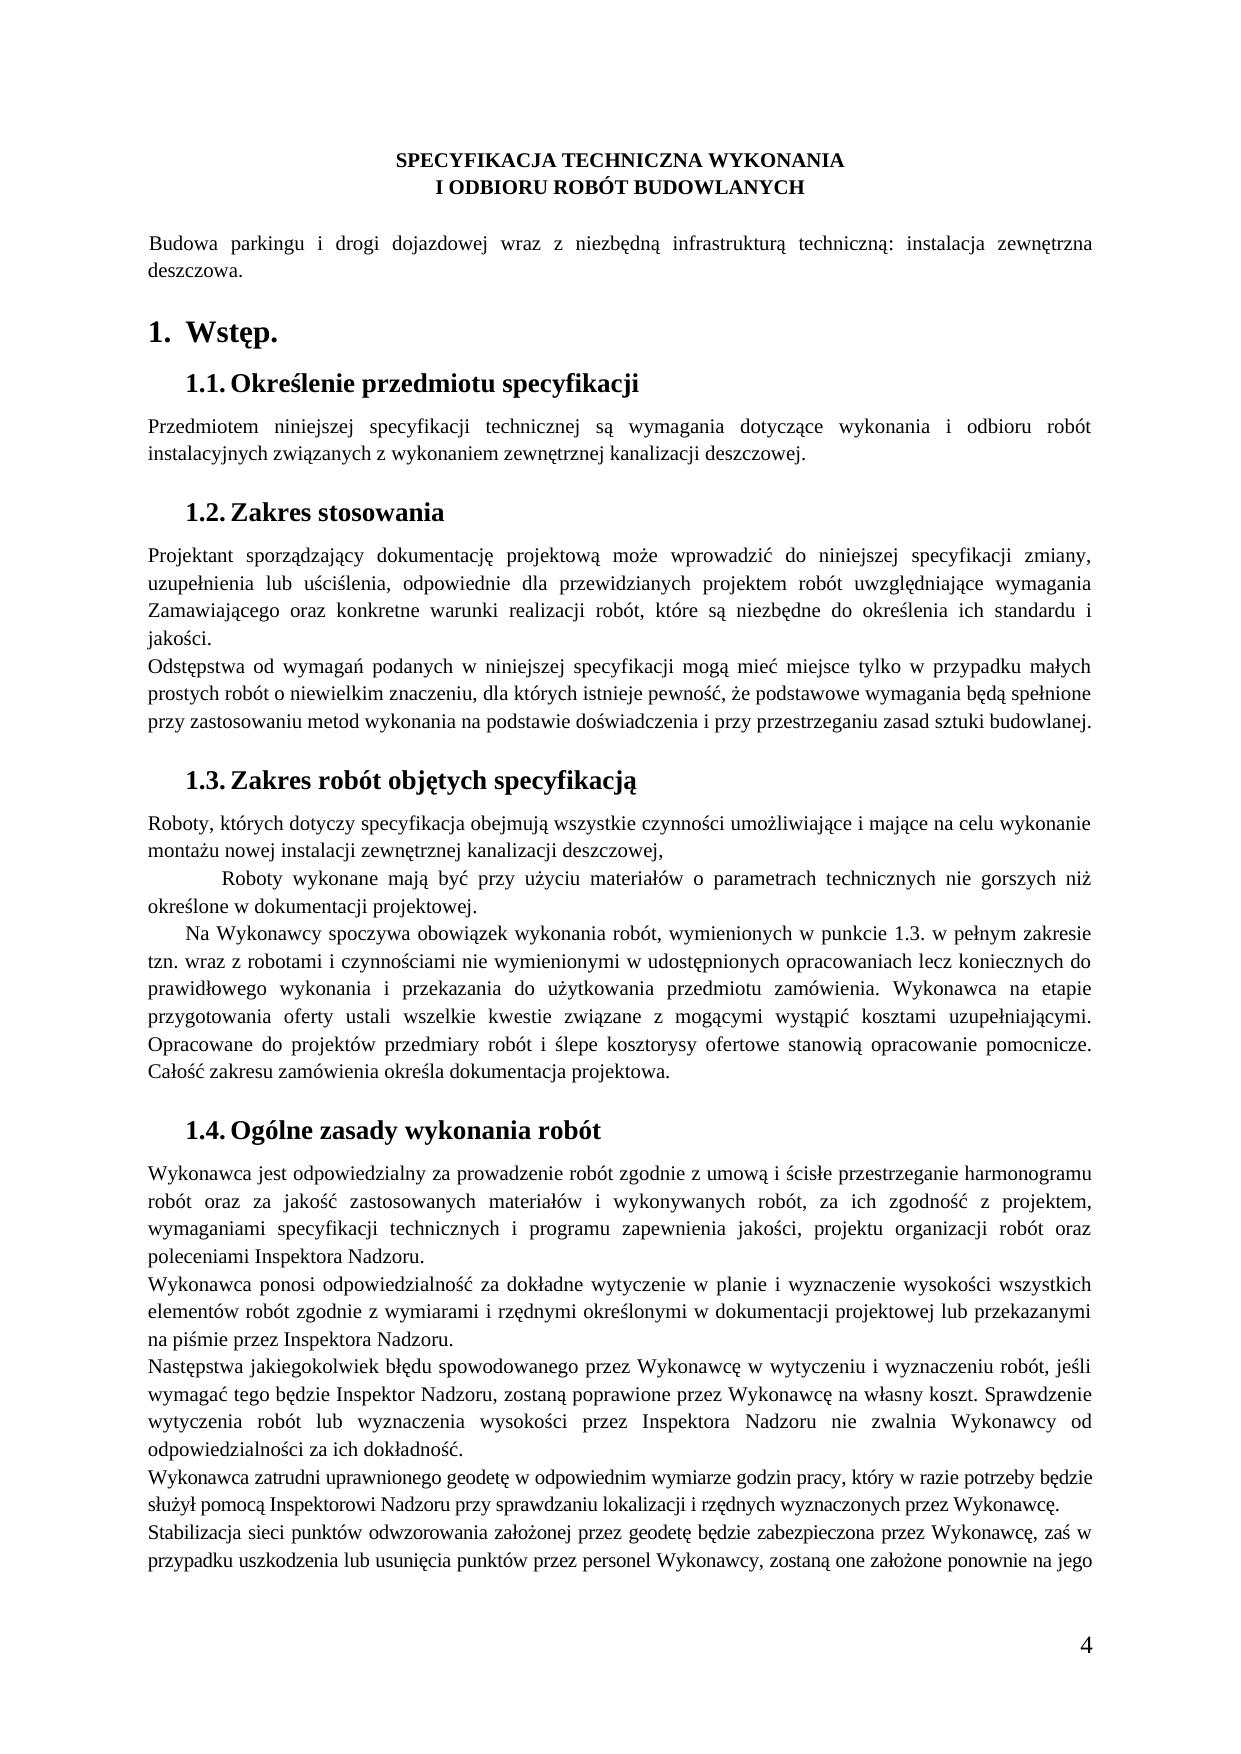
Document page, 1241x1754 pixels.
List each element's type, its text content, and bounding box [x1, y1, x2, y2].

text I ODBIORU ROBÓT BUDOWLANYCH [148, 175, 1093, 199]
text Wykonawca ponosi odpowiedzialność za dokładne wytyczenie w planie i wyznaczenie wysokości wszystkich elementów robót zgodnie z wymiarami i rzędnymi określonymi w dokumentacji projektowej lub przekazanymi na piśmie przez Inspektora Nadzoru. [148, 1271, 1093, 1351]
subtitle Wstęp. [148, 313, 1093, 349]
text Roboty wykonane mają być przy użyciu materiałów o parametrach technicznych nie gorszych niż określone w dokumentacji projektowej. [148, 866, 1093, 918]
subtitle Zakres stosowania [185, 497, 1093, 528]
subtitle Ogólne zasady wykonania robót [185, 1114, 1093, 1146]
text Budowa parkingu i drogi dojazdowej wraz z niezbędną infrastrukturą techniczną: instalacja zewnętrzna deszczowa. [148, 230, 1093, 282]
text Następstwa jakiegokolwiek błędu spowodowanego przez Wykonawcę w wytyczeniu i wyznaczeniu robót, jeśli wymagać tego będzie Inspektor Nadzoru, zostaną poprawione przez Wykonawcę na własny koszt. Sprawdzenie wytyczenia robót lub wyznaczenia wysokości przez Inspektora Nadzoru nie zwalnia Wykonawcy od odpowiedzialności za ich dokładność. [148, 1354, 1093, 1461]
text Wykonawca jest odpowiedzialny za prowadzenie robót zgodnie z umową i ścisłe przestrzeganie harmonogramu robót oraz za jakość zastosowanych materiałów i wykonywanych robót, za ich zgodność z projektem, wymaganiami specyfikacji technicznych i programu zapewnienia jakości, projektu organizacji robót oraz poleceniami Inspektora Nadzoru. [148, 1161, 1093, 1268]
text Na Wykonawcy spoczywa obowiązek wykonania robót, wymienionych w punkcie 1.3. w pełnym zakresie tzn. wraz z robotami i czynnościami nie wymienionymi w udostępnionych opracowaniach lecz koniecznych do prawidłowego wykonania i przekazania do użytkowania przedmiotu zamówienia. Wykonawca na etapie przygotowania oferty ustali wszelkie kwestie związane z mogącymi wystąpić kosztami uzupełniającymi. Opracowane do projektów przedmiary robót i ślepe kosztorysy ofertowe stanowią opracowanie pomocnicze. Całość zakresu zamówienia określa dokumentacja projektowa. [148, 921, 1093, 1083]
text Odstępstwa od wymagań podanych w niniejszej specyfikacji mogą mieć miejsce tylko w przypadku małych prostych robót o niewielkim znaczeniu, dla których istnieje pewność, że podstawowe wymagania będą spełnione przy zastosowaniu metod wykonania na podstawie doświadczenia i przy przestrzeganiu zasad sztuki budowlanej. [148, 654, 1093, 733]
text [148, 1520, 1093, 1572]
text Przedmiotem niniejszej specyfikacji technicznej są wymagania dotyczące wykonania i odbioru robót instalacyjnych związanych z wykonaniem zewnętrznej kanalizacji deszczowej. [148, 414, 1093, 465]
text Roboty, których dotyczy specyfikacja obejmują wszystkie czynności umożliwiające i mające na celu wykonanie montażu nowej instalacji zewnętrznej kanalizacji deszczowej, [148, 811, 1093, 862]
subtitle Określenie przedmiotu specyfikacji [185, 367, 1093, 398]
text Projektant sporządzający dokumentację projektową może wprowadzić do niniejszej specyfikacji zmiany, uzupełnienia lub uściślenia, odpowiednie dla przewidzianych projektem robót uwzględniające wymagania Zamawiającego oraz konkretne warunki realizacji robót, które są niezbędne do określenia ich standardu i jakości. [148, 543, 1093, 650]
text Wykonawca zatrudni uprawnionego geodetę w odpowiednim wymiarze godzin pracy, który w razie potrzeby będzie służył pomocą Inspektorowi Nadzoru przy sprawdzaniu lokalizacji i rzędnych wyznaczonych przez Wykonawcę. [148, 1465, 1093, 1516]
subtitle Zakres robót objętych specyfikacją [185, 764, 1093, 795]
text SPECYFIKACJA TECHNICZNA WYKONANIA [148, 148, 1093, 172]
